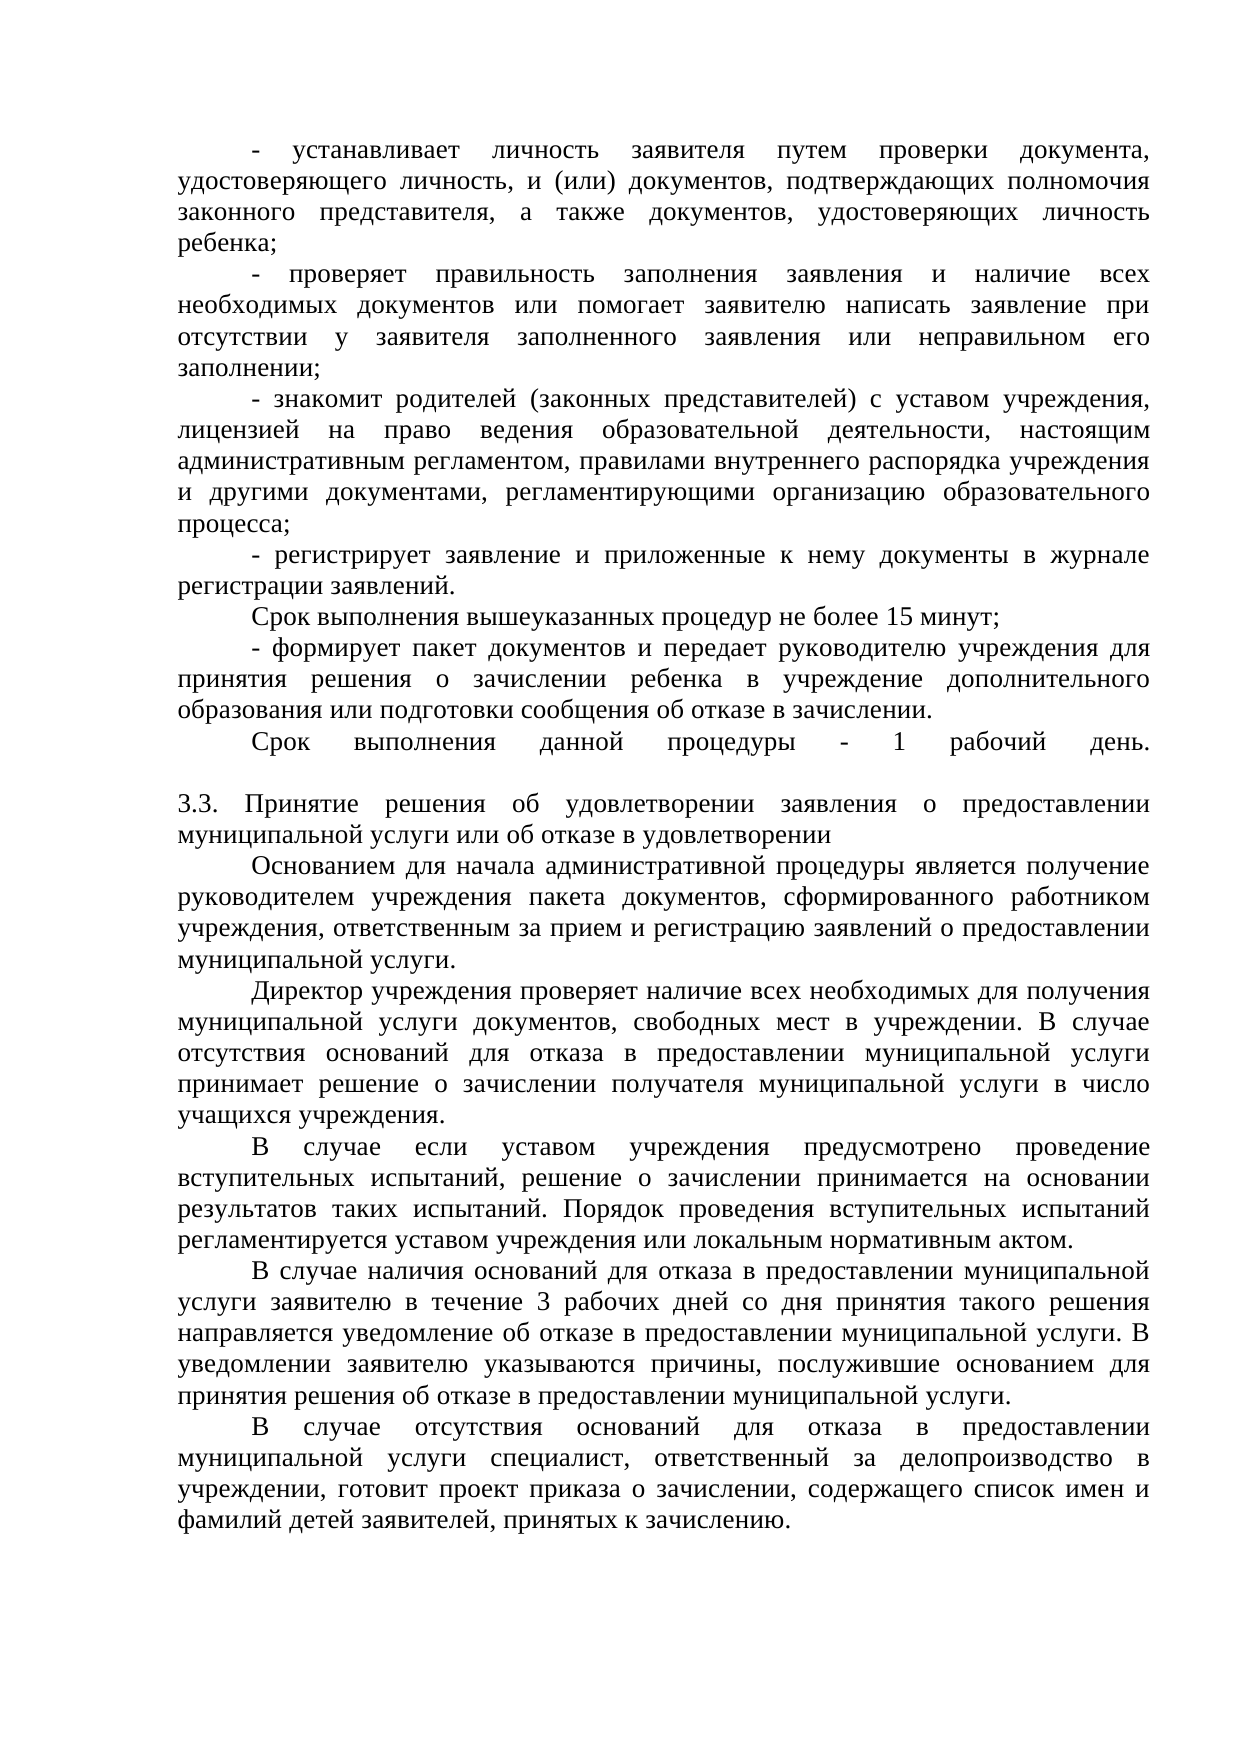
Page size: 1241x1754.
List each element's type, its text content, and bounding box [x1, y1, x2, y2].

text Срок выполнения данной процедуры - 1 рабочий день. 3.3. Принятие решения об удовлетворении заявления о предоставлении муниципальной услуги или об отказе в удовлетворении [177, 725, 1152, 849]
text В случае наличия оснований для отказа в предоставлении муниципальной услуги заявителю в течение 3 рабочих дней со дня принятия такого решения направляется уведомление об отказе в предоставлении муниципальной услуги. В уведомлении заявителю указываются причины, послужившие основанием для принятия решения об отказе в предоставлении муниципальной услуги. [177, 1254, 1152, 1410]
text - регистрирует заявление и приложенные к нему документы в журнале регистрации заявлений. [177, 538, 1152, 600]
text Директор учреждения проверяет наличие всех необходимых для получения муниципальной услуги документов, свободных мест в учреждении. В случае отсутствия оснований для отказа в предоставлении муниципальной услуги принимает решение о зачислении получателя муниципальной услуги в число учащихся учреждения. [177, 974, 1152, 1129]
text - устанавливает личность заявителя путем проверки документа, удостоверяющего личность, и (или) документов, подтверждающих полномочия законного представителя, а также документов, удостоверяющих личность ребенка; [177, 133, 1152, 257]
text В случае если уставом учреждения предусмотрено проведение вступительных испытаний, решение о зачислении принимается на основании результатов таких испытаний. Порядок проведения вступительных испытаний регламентируется уставом учреждения или локальным нормативным актом. [177, 1129, 1152, 1254]
text - проверяет правильность заполнения заявления и наличие всех необходимых документов или помогает заявителю написать заявление при отсутствии у заявителя заполненного заявления или неправильном его заполнении; [177, 257, 1152, 382]
text - знакомит родителей (законных представителей) с уставом учреждения, лицензией на право ведения образовательной деятельности, настоящим административным регламентом, правилами внутреннего распорядка учреждения и другими документами, регламентирующими организацию образовательного процесса; [177, 382, 1152, 538]
text - формирует пакет документов и передает руководителю учреждения для принятия решения о зачислении ребенка в учреждение дополнительного образования или подготовки сообщения об отказе в зачислении. [177, 631, 1152, 725]
text В случае отсутствия оснований для отказа в предоставлении муниципальной услуги специалист, ответственный за делопроизводство в учреждении, готовит проект приказа о зачислении, содержащего список имен и фамилий детей заявителей, принятых к зачислению. [177, 1410, 1152, 1534]
text Основанием для начала административной процедуры является получение руководителем учреждения пакета документов, сформированного работником учреждения, ответственным за прием и регистрацию заявлений о предоставлении муниципальной услуги. [177, 849, 1152, 974]
text Срок выполнения вышеуказанных процедур не более 15 минут; [177, 600, 1152, 631]
